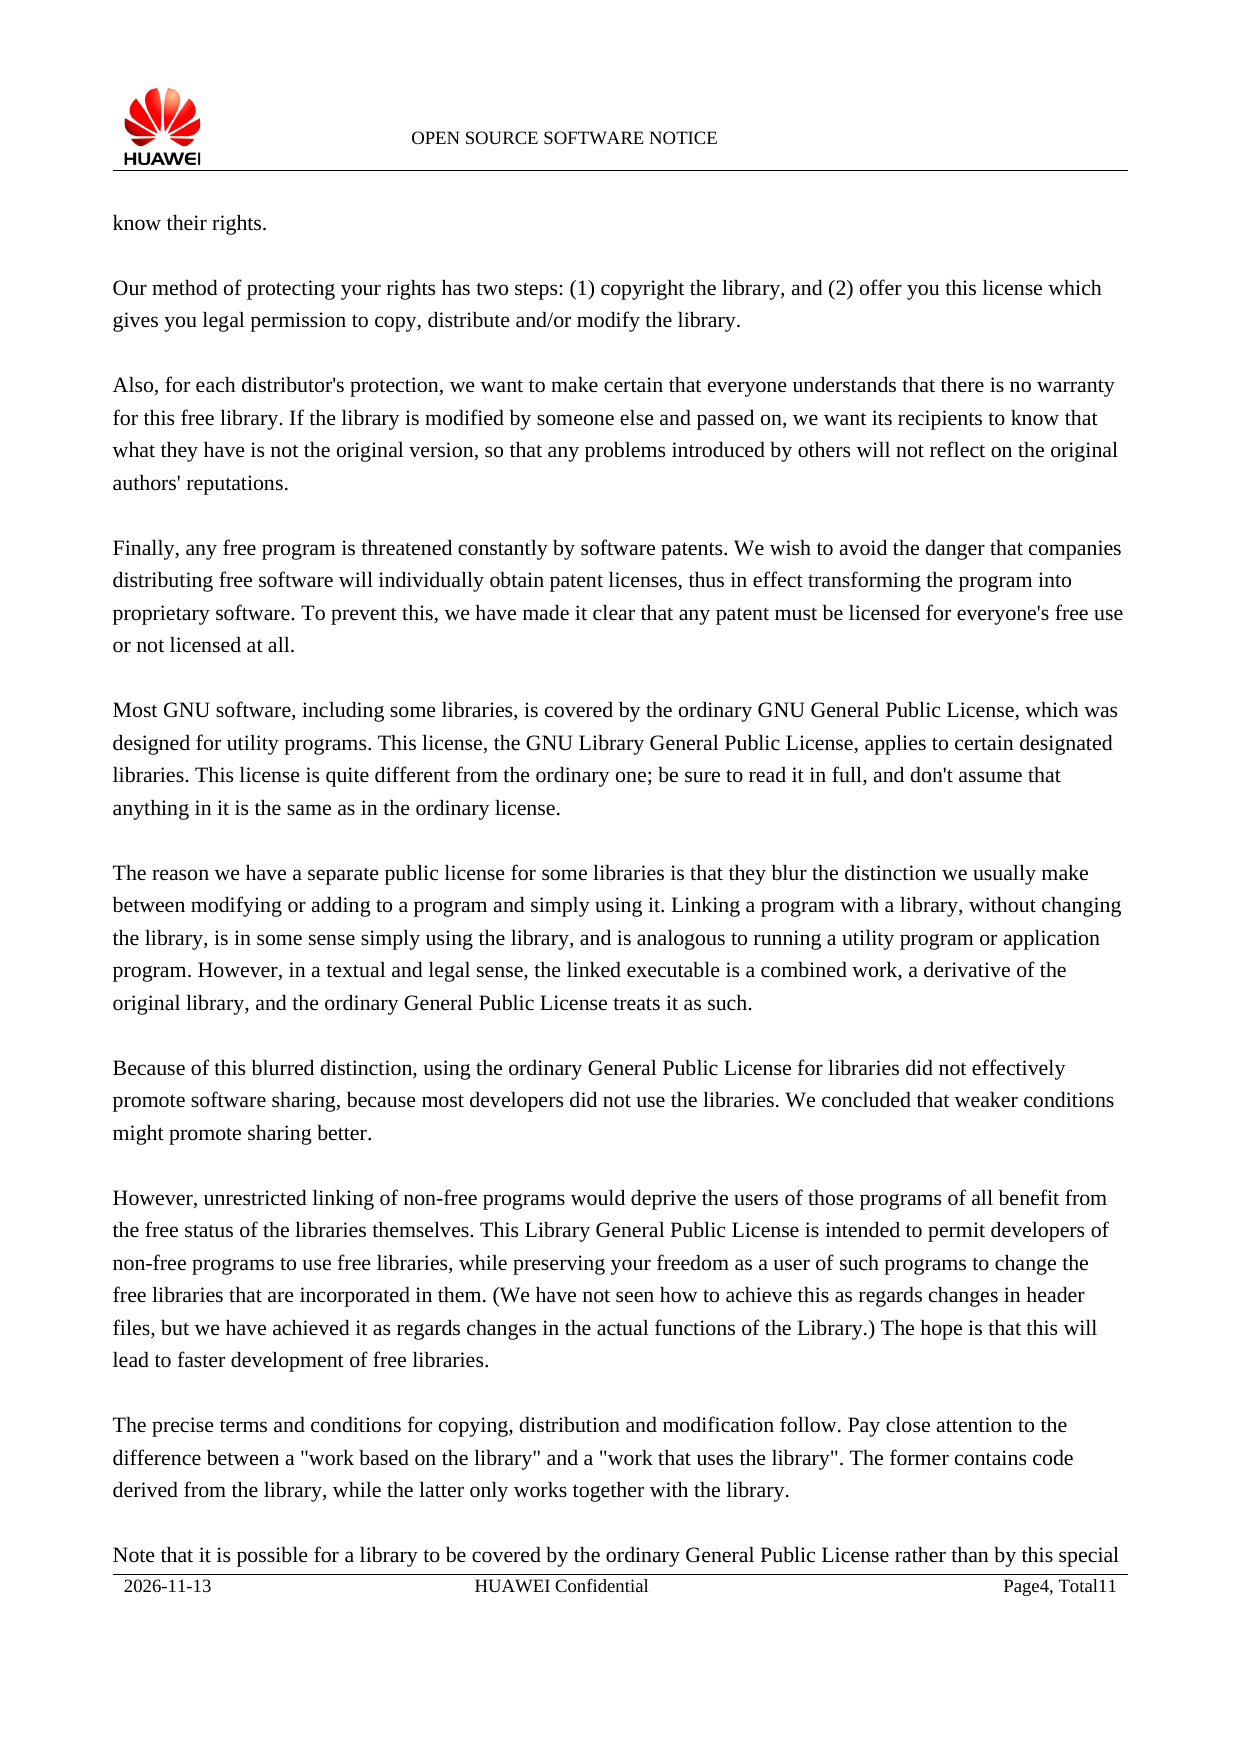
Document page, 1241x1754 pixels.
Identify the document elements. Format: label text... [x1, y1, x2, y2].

picture [124, 88, 201, 165]
